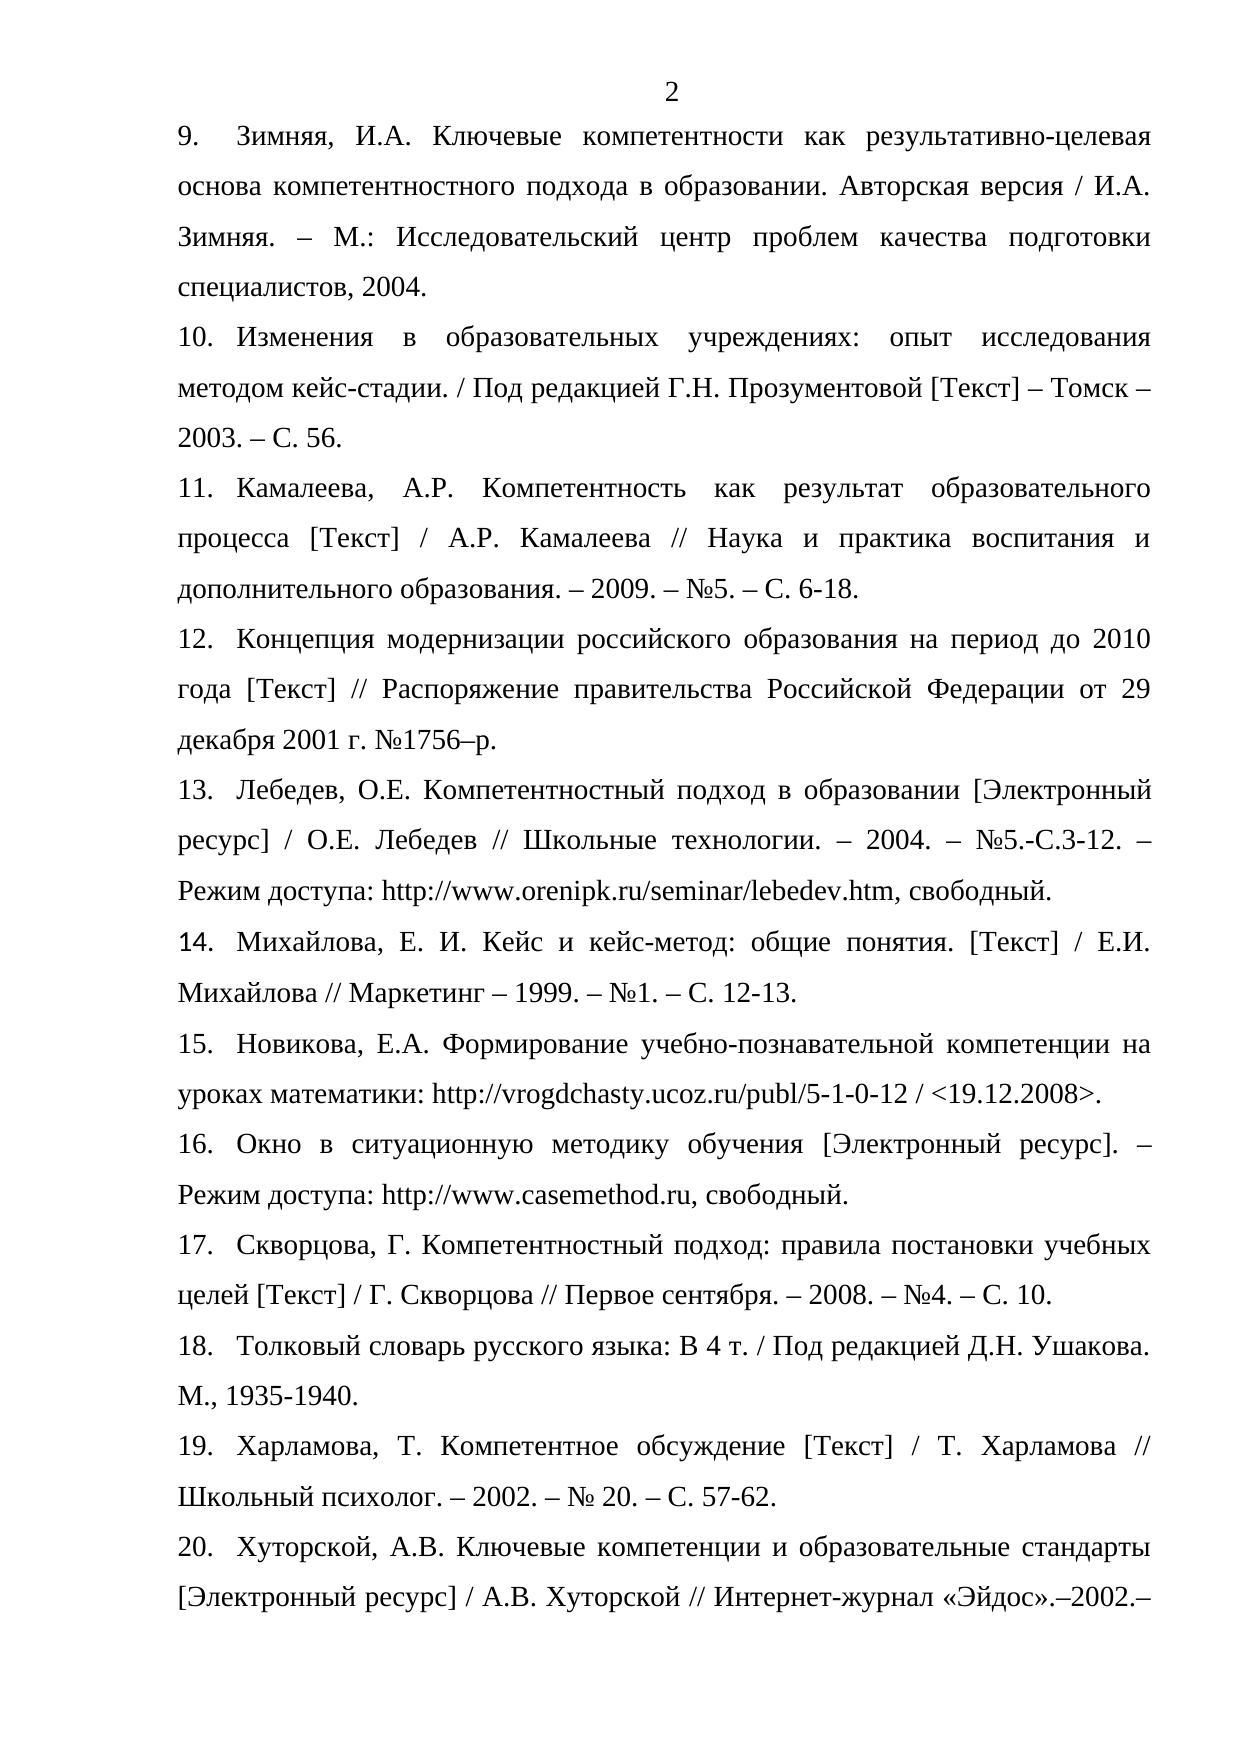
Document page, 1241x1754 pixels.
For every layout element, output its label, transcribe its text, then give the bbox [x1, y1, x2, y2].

list Зимняя, И.А. Ключевые компетентности как результативно-целевая основа компетентностного подхода в образовании. Авторская версия / И.А. Зимняя. – М.: Исследовательский центр проблем качества подготовки специалистов, 2004. [177, 118, 1152, 303]
list Камалеева, А.Р. Компетентность как результат образовательного процесса [Текст] / А.Р. Камалеева // Наука и практика воспитания и дополнительного образования. – 2009. – №5. – С. 6-18. [177, 470, 1152, 604]
list Толковый словарь русского языка: В 4 т. / Под редакцией Д.Н. Ушакова. М., 1935-1940. [177, 1328, 1152, 1412]
list Изменения в образовательных учреждениях: опыт исследования методом кейс-стадии. / Под редакцией Г.Н. Прозументовой [Текст] – Томск – 2003. – C. 56. [177, 319, 1152, 453]
list Концепция модернизации российского образования на период до 2010 года [Текст] // Распоряжение правительства Российской Федерации от 29 декабря . №1756–р. [177, 621, 1152, 755]
list Михайлова, Е. И. Кейс и кейс-метод: общие понятия. [Текст] / Е.И. Михайлова // Маркетинг – 1999. – №1. – C. 12-13. [177, 923, 1152, 1009]
list Харламова, Т. Компетентное обсуждение [Текст] / Т. Харламова // Школьный психолог. – 2002. – № 20. – С. 57-62. [177, 1428, 1152, 1512]
list Окно в ситуационную методику обучения [Электронный ресурс]. – Режим доступа: http://www.casemethod.ru, свободный. [177, 1126, 1152, 1210]
list Скворцова, Г. Компетентностный подход: правила постановки учебных целей [Текст] / Г. Скворцова // Первое сентября. – 2008. – №4. – С. 10. [177, 1227, 1152, 1311]
list Лебедев, О.Е. Компетентностный подход в образовании [Электронный ресурс] / О.Е. Лебедев // Школьные технологии. – 2004. – №5.-С.3-12. – Режим доступа: http://www.orenipk.ru/seminar/lebedev.htm, свободный. [177, 772, 1152, 906]
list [177, 1529, 1152, 1613]
list Новикова, Е.А. Формирование учебно-познавательной компетенции на уроках математики: http://vrogdchasty.ucoz.ru/publ/5-1-0-12 / <19.12.2008>. [177, 1026, 1152, 1110]
